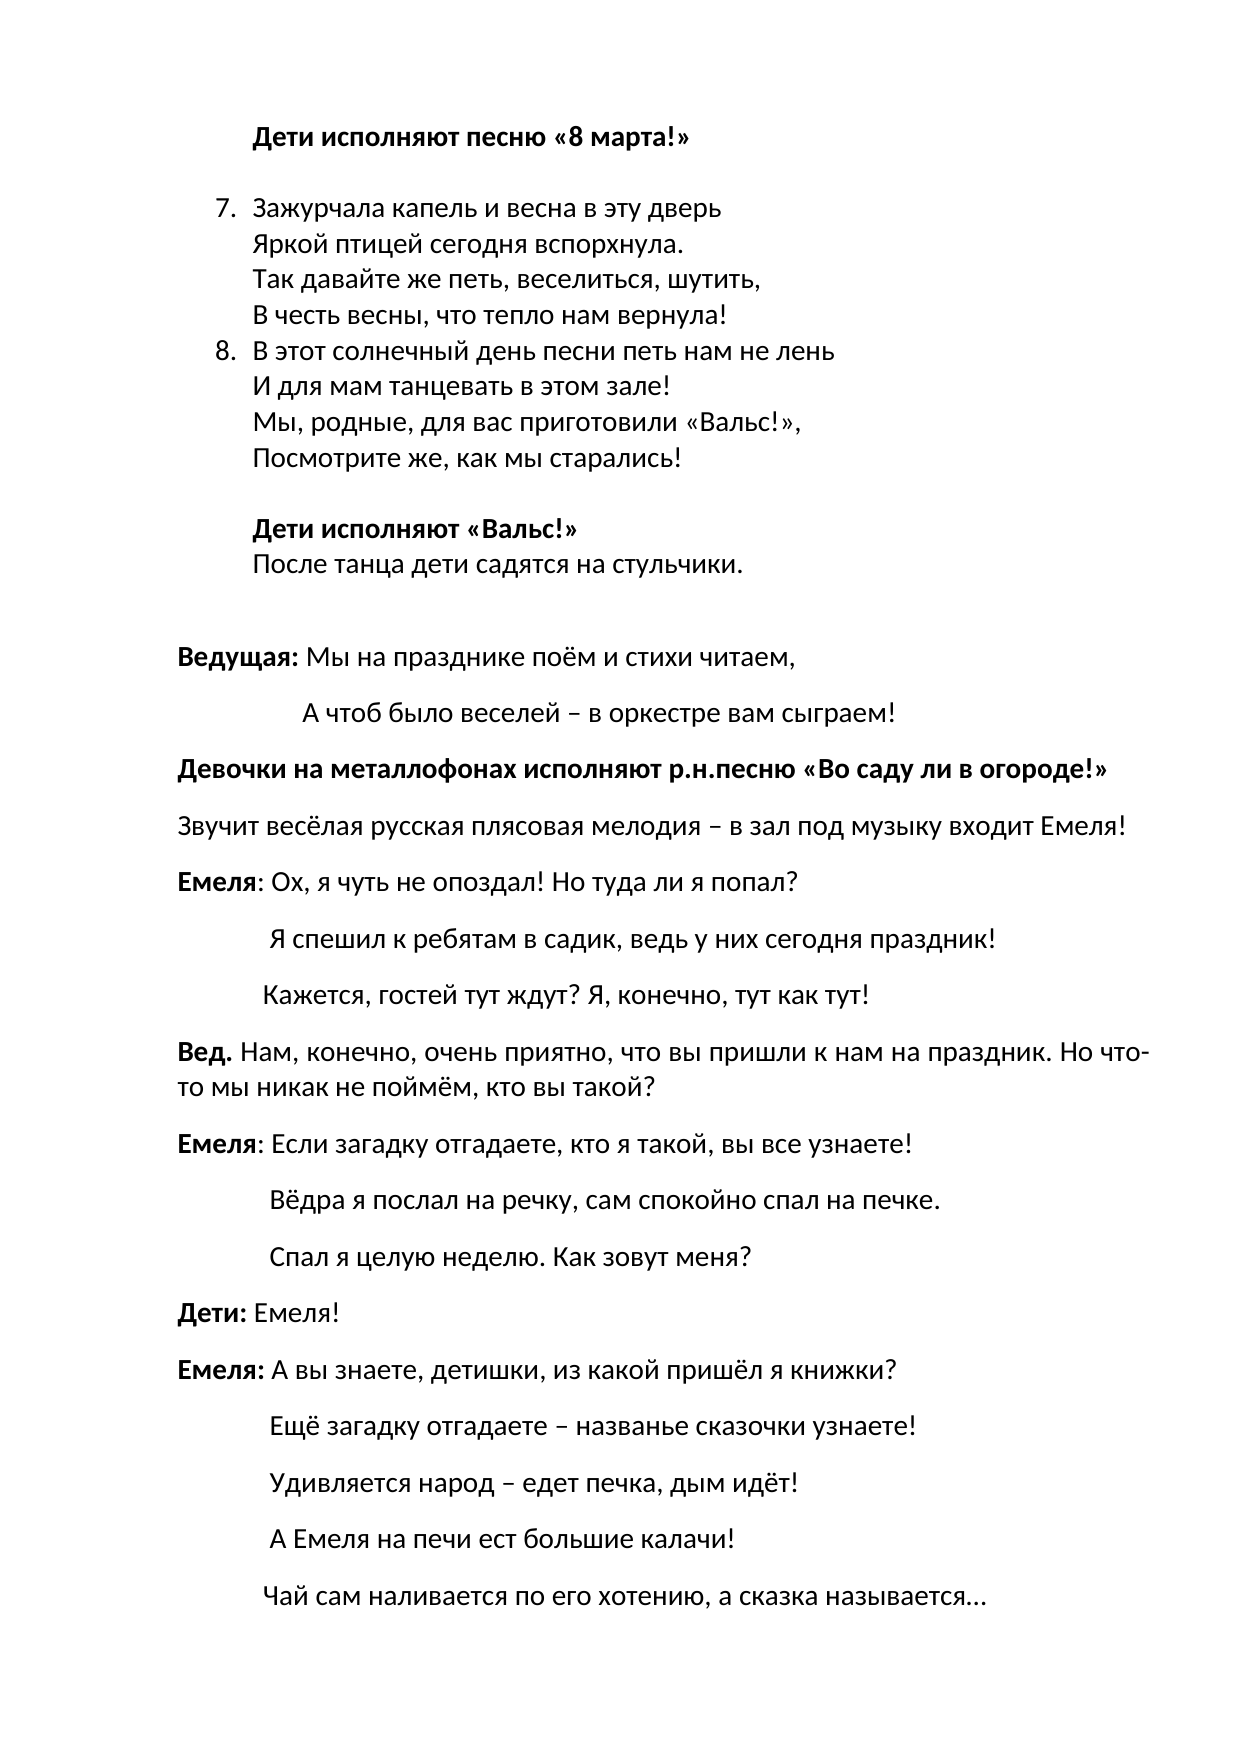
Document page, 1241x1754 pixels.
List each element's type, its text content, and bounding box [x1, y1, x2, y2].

list Дети исполняют «Вальс!» [252, 510, 1152, 546]
list Дети исполняют песню «8 марта!» [252, 118, 1152, 154]
text Ведущая: Мы на празднике поём и стихи читаем, [177, 638, 1152, 673]
list Яркой птицей сегодня вспорхнула. [252, 225, 1152, 261]
list И для мам танцевать в этом зале! [252, 367, 1152, 403]
list В честь весны, что тепло нам вернула! [252, 296, 1152, 332]
text Вед. Нам, конечно, очень приятно, что вы пришли к нам на праздник. Но что-то мы никак не поймём, кто вы такой? [177, 1033, 1152, 1104]
text Я спешил к ребятам в садик, ведь у них сегодня праздник! [177, 920, 1152, 956]
text Чай сам наливается по его хотению, а сказка называется… [177, 1577, 1152, 1612]
list После танца дети садятся на стульчики. [252, 546, 1152, 581]
list Мы, родные, для вас приготовили «Вальс!», [252, 403, 1152, 439]
text Вёдра я послал на речку, сам спокойно спал на печке. [177, 1181, 1152, 1217]
text Девочки на металлофонах исполняют р.н.песню «Во саду ли в огороде!» [177, 751, 1152, 786]
list Так давайте же петь, веселиться, шутить, [252, 261, 1152, 296]
text А чтоб было веселей – в оркестре вам сыграем! [177, 694, 1152, 730]
text Кажется, гостей тут ждут? Я, конечно, тут как тут! [177, 976, 1152, 1012]
list В этот солнечный день песни петь нам не лень [215, 332, 1152, 367]
text Ещё загадку отгадаете – названье сказочки узнаете! [177, 1407, 1152, 1443]
text Удивляется народ – едет печка, дым идёт! [177, 1464, 1152, 1499]
list Зажурчала капель и весна в эту дверь [215, 189, 1152, 225]
text Емеля: Ох, я чуть не опоздал! Но туда ли я попал? [177, 863, 1152, 899]
text А Емеля на печи ест большие калачи! [177, 1520, 1152, 1556]
text Емеля: А вы знаете, детишки, из какой пришёл я книжки? [177, 1351, 1152, 1386]
text Спал я целую неделю. Как зовут меня? [177, 1238, 1152, 1273]
text Дети: Емеля! [177, 1294, 1152, 1330]
list Посмотрите же, как мы старались! [252, 439, 1152, 474]
text Емеля: Если загадку отгадаете, кто я такой, вы все узнаете! [177, 1125, 1152, 1161]
text Звучит весёлая русская плясовая мелодия – в зал под музыку входит Емеля! [177, 807, 1152, 843]
